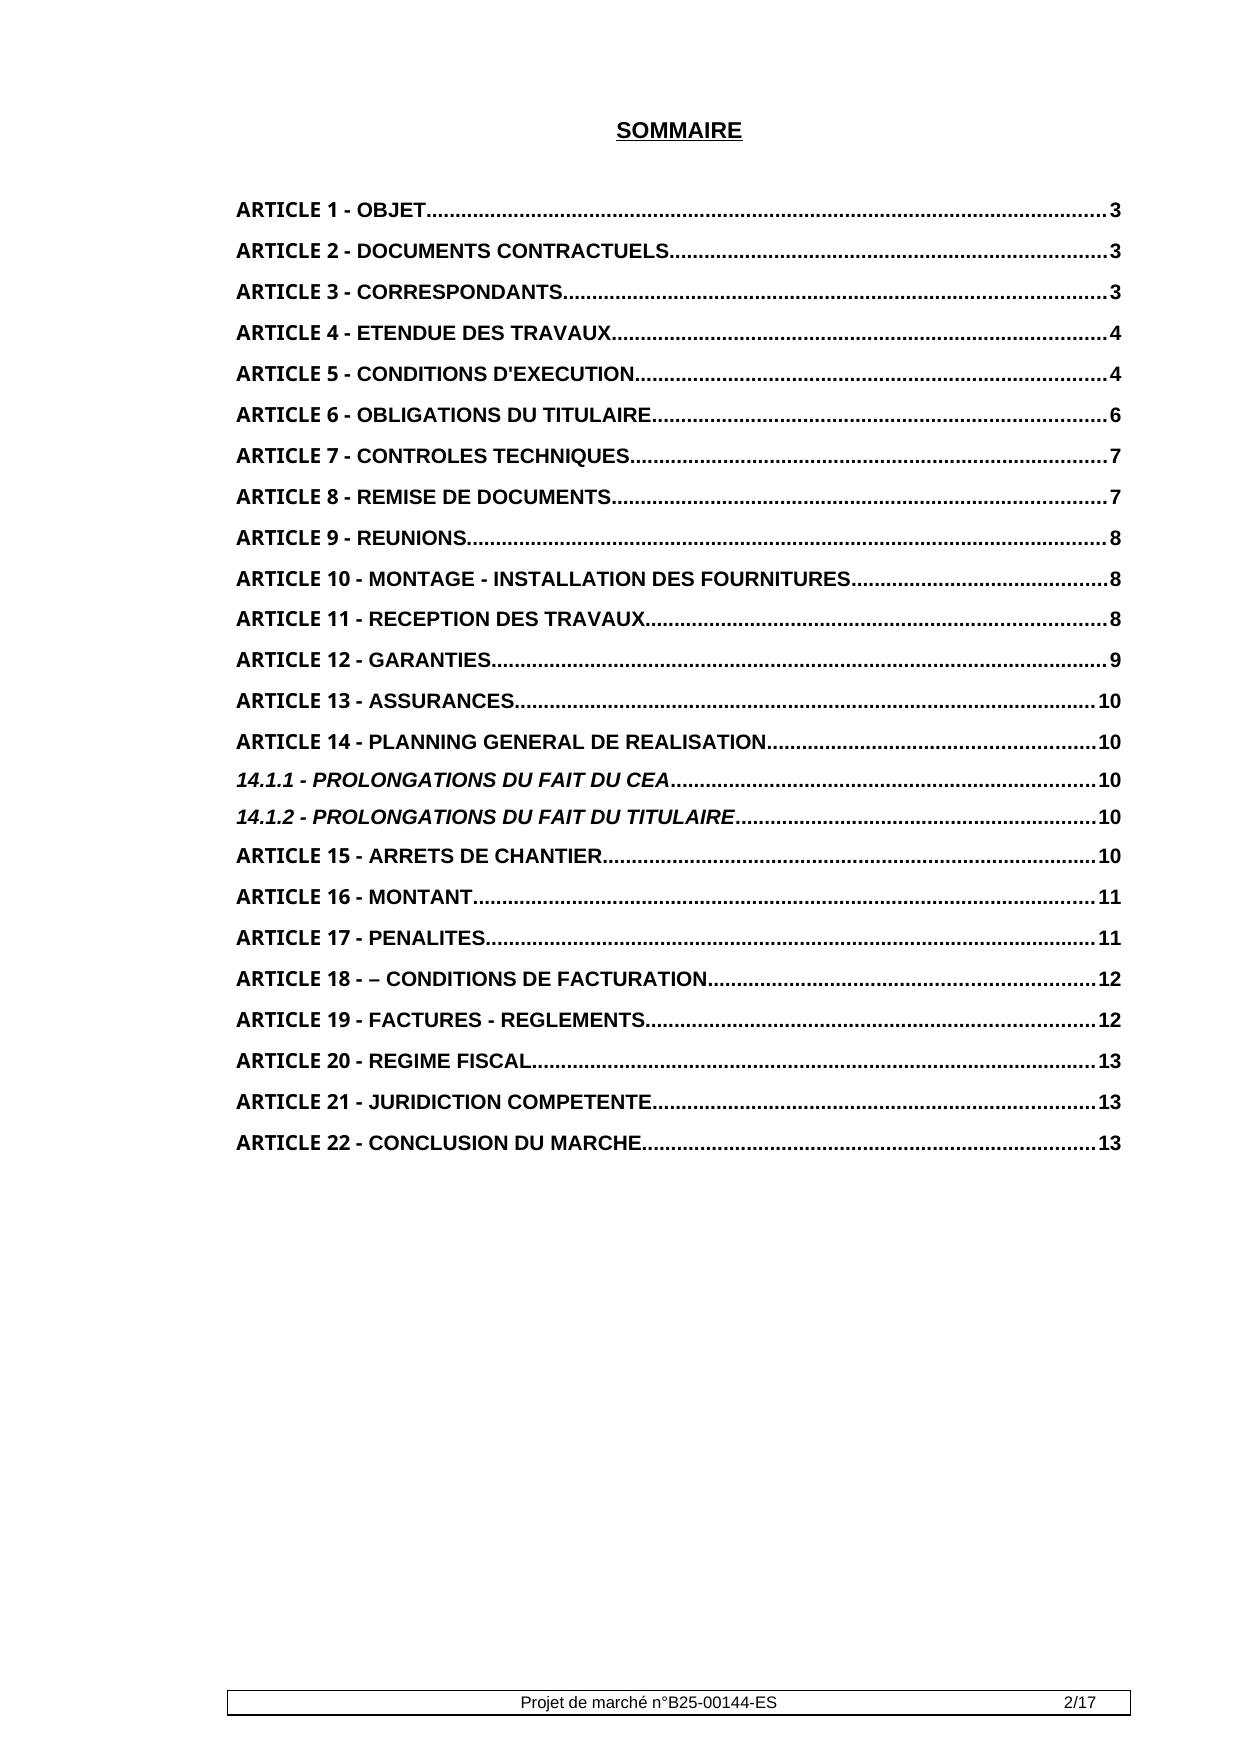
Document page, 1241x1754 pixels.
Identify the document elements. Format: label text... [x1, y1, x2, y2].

text Article 5 - CONDITIONS D'EXECUTION 4 [236, 359, 1122, 387]
text Article 16 - MONTANT 11 [236, 882, 1122, 911]
text Article 3 - CORRESPONDANTS 3 [236, 277, 1122, 306]
text Article 13 - ASSURANCES 10 [236, 686, 1122, 715]
text Article 14 - PLANNING GENERAL DE REALISATION 10 [236, 727, 1122, 756]
text Article 17 - PENALITES 11 [236, 923, 1122, 952]
text Article 15 - ARRETS DE CHANTIER 10 [236, 841, 1122, 870]
text 14.1.2 - Prolongations du fait du Titulaire 10 [236, 805, 1122, 829]
text Article 18 - – CONDITIONS DE FACTURATION 12 [236, 964, 1122, 992]
text Article 19 - FACTURES - REGLEMENTS 12 [236, 1005, 1122, 1033]
text Article 9 - REUNIONS 8 [236, 523, 1122, 551]
text Article 12 - GARANTIES 9 [236, 646, 1122, 674]
text Article 1 - OBJET 3 [236, 195, 1122, 224]
text Article 2 - DOCUMENTS CONTRACTUELS 3 [236, 236, 1122, 264]
text Article 10 - MONTAGE - INSTALLATION DES FOURNITURES 8 [236, 564, 1122, 592]
text 14.1.1 - Prolongations du fait du CEA 10 [236, 768, 1122, 792]
text Article 11 - RECEPTION DES TRAVAUX 8 [236, 604, 1122, 633]
text Article 6 - OBLIGATIONS DU TITULAIRE 6 [236, 400, 1122, 428]
text SOMMAIRE [236, 119, 1122, 144]
text Article 21 - JURIDICTION COMPETENTE 13 [236, 1087, 1122, 1115]
text Article 20 - REGIME FISCAL 13 [236, 1046, 1122, 1074]
text Article 22 - CONCLUSION DU MARCHE 13 [236, 1128, 1122, 1156]
text Article 8 - REMISE DE DOCUMENTS 7 [236, 482, 1122, 510]
text Article 7 - CONTROLES TECHNIQUES 7 [236, 441, 1122, 469]
text Article 4 - ETENDUE DES TRAVAUX 4 [236, 318, 1122, 346]
